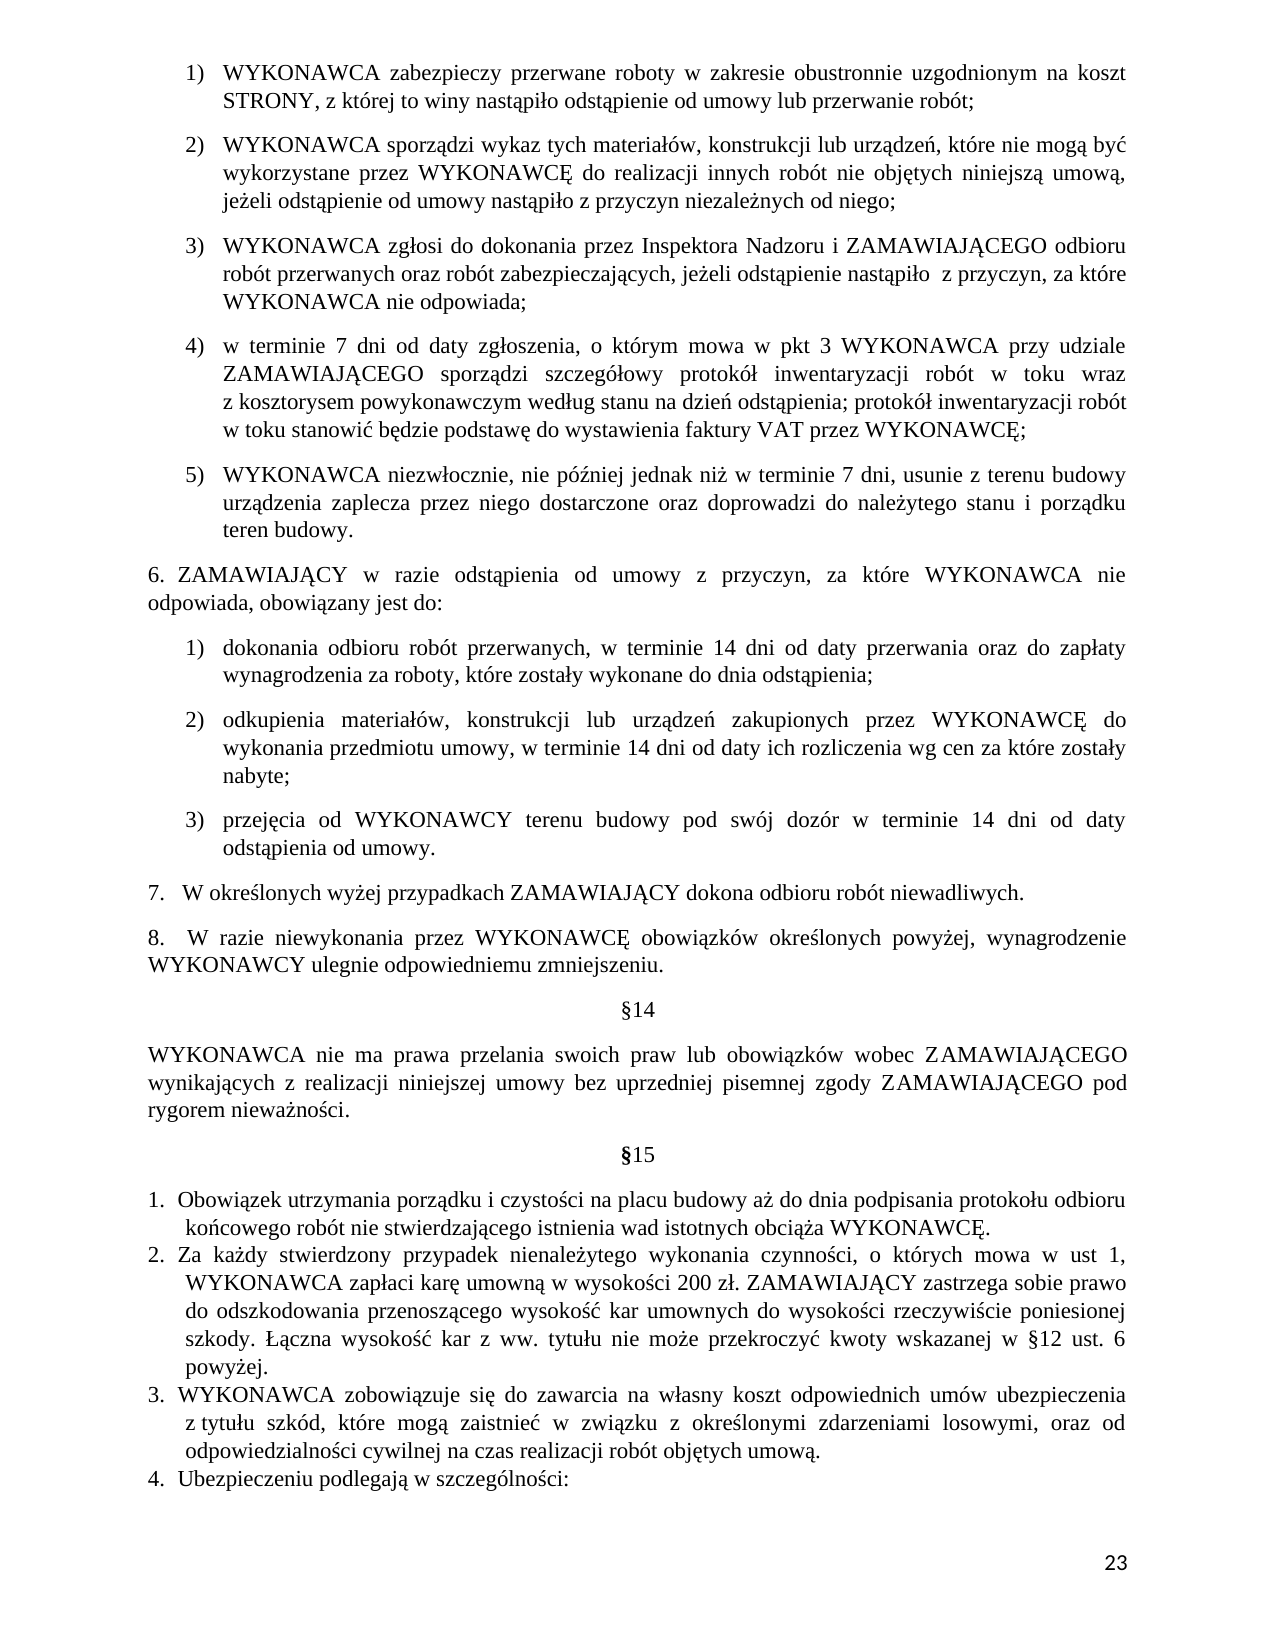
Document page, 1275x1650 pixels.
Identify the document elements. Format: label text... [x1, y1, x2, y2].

text 7. W określonych wyżej przypadkach ZAMAWIAJĄCY dokona odbioru robót niewadliwych. [148, 879, 1127, 905]
list odkupienia materiałów, konstrukcji lub urządzeń zakupionych przez WYKONAWCĘ do wykonania przedmiotu umowy, w terminie 14 dni od daty ich rozliczenia wg cen za które zostały nabyte; [185, 706, 1127, 788]
list w terminie 7 dni od daty zgłoszenia, o którym mowa w pkt 3 WYKONAWCA przy udziale ZAMAWIAJĄCEGO sporządzi szczegółowy protokół inwentaryzacji robót w toku wraz z kosztorysem powykonawczym według stanu na dzień odstąpienia; protokół inwentaryzacji robót w toku stanowić będzie podstawę do wystawienia faktury VAT przez WYKONAWCĘ; [185, 332, 1127, 442]
list WYKONAWCA sporządzi wykaz tych materiałów, konstrukcji lub urządzeń, które nie mogą być wykorzystane przez WYKONAWCĘ do realizacji innych robót nie objętych niniejszą umową, jeżeli odstąpienie od umowy nastąpiło z przyczyn niezależnych od niego; [185, 132, 1127, 214]
list przejęcia od WYKONAWCY terenu budowy pod swój dozór w terminie 14 dni od daty odstąpienia od umowy. [185, 807, 1127, 861]
text 6. ZAMAWIAJĄCY w razie odstąpienia od umowy z przyczyn, za które WYKONAWCA nie odpowiada, obowiązany jest do: [148, 561, 1127, 615]
text §15 [148, 1141, 1127, 1167]
list WYKONAWCA niezwłocznie, nie później jednak niż w terminie 7 dni, usunie z terenu budowy urządzenia zaplecza przez niego dostarczone oraz doprowadzi do należytego stanu i porządku teren budowy. [185, 461, 1127, 543]
list Obowiązek utrzymania porządku i czystości na placu budowy aż do dnia podpisania protokołu odbioru końcowego robót nie stwierdzającego istnienia wad istotnych obciąża WYKONAWCĘ. [148, 1186, 1127, 1240]
list Za każdy stwierdzony przypadek nienależytego wykonania czynności, o których mowa w ust 1, WYKONAWCA zapłaci karę umowną w wysokości 200 zł. ZAMAWIAJĄCY zastrzega sobie prawo do odszkodowania przenoszącego wysokość kar umownych do wysokości rzeczywiście poniesionej szkody. Łączna wysokość kar z ww. tytułu nie może przekroczyć kwoty wskazanej w §12 ust. 6 powyżej. [148, 1242, 1127, 1379]
list dokonania odbioru robót przerwanych, w terminie 14 dni od daty przerwania oraz do zapłaty wynagrodzenia za roboty, które zostały wykonane do dnia odstąpienia; [185, 634, 1127, 688]
list WYKONAWCA zobowiązuje się do zawarcia na własny koszt odpowiednich umów ubezpieczenia z tytułu szkód, które mogą zaistnieć w związku z określonymi zdarzeniami losowymi, oraz od odpowiedzialności cywilnej na czas realizacji robót objętych umową. [148, 1381, 1127, 1463]
text WYKONAWCA nie ma prawa przelania swoich praw lub obowiązków wobec ZAMAWIAJĄCEGO wynikających z realizacji niniejszej umowy bez uprzedniej pisemnej zgody ZAMAWIAJĄCEGO pod rygorem nieważności. [148, 1041, 1127, 1123]
text §14 [148, 996, 1127, 1022]
text 8. W razie niewykonania przez WYKONAWCĘ obowiązków określonych powyżej, wynagrodzenie WYKONAWCY ulegnie odpowiedniemu zmniejszeniu. [148, 924, 1127, 978]
list Ubezpieczeniu podlegają w szczególności: [148, 1465, 1127, 1491]
list WYKONAWCA zgłosi do dokonania przez Inspektora Nadzoru i ZAMAWIAJĄCEGO odbioru robót przerwanych oraz robót zabezpieczających, jeżeli odstąpienie nastąpiło z przyczyn, za które WYKONAWCA nie odpowiada; [185, 232, 1127, 314]
list WYKONAWCA zabezpieczy przerwane roboty w zakresie obustronnie uzgodnionym na koszt STRONY, z której to winy nastąpiło odstąpienie od umowy lub przerwanie robót; [185, 59, 1127, 113]
